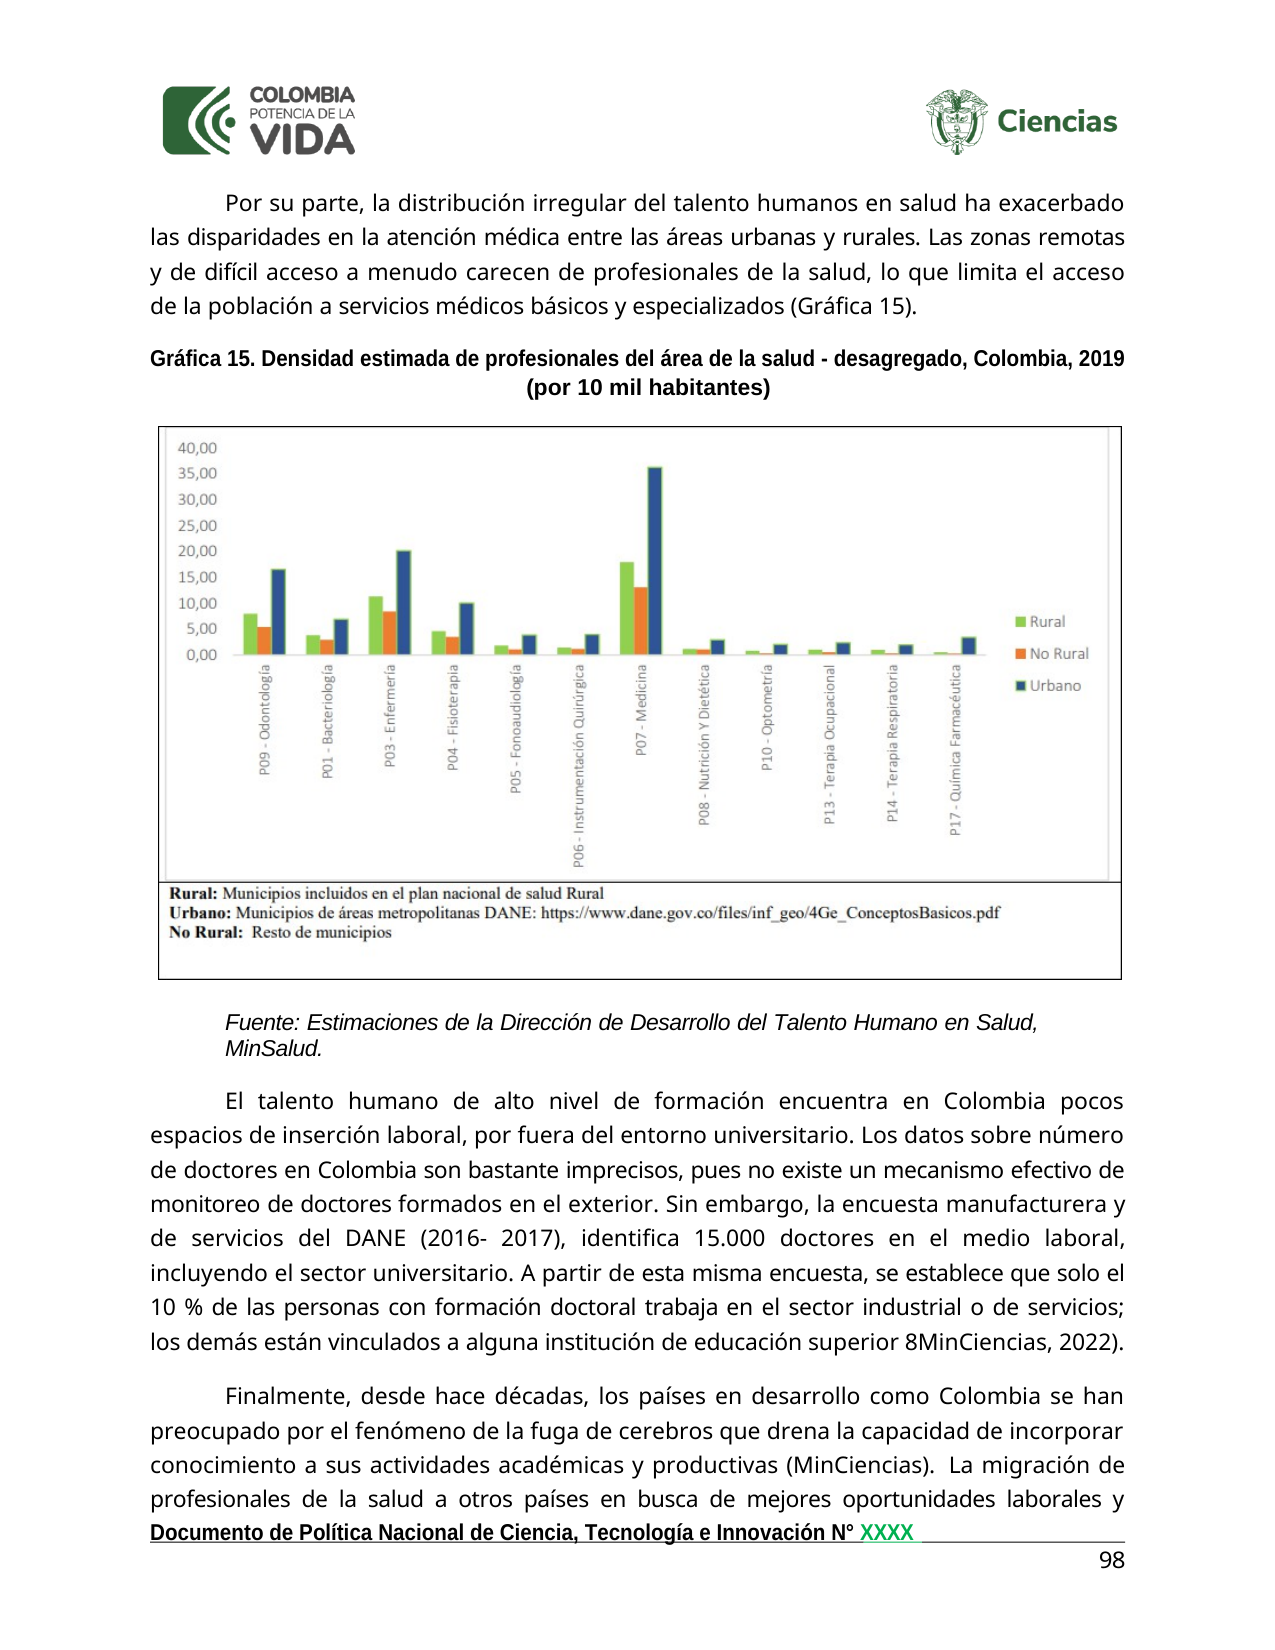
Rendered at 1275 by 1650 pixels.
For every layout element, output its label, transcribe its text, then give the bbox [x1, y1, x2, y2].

picture [150, 78, 366, 161]
picture [158, 426, 1122, 980]
subtitle Gráfica 15. Densidad estimada de profesionales del área de la salud - desagregado, Colombia, 2019 (por 10 mil habitantes) [150, 345, 1137, 400]
text El talento humano de alto nivel de formación encuentra en Colombia pocos espacios de inserción laboral, por fuera del entorno universitario. Los datos sobre número de doctores en Colombia son bastante imprecisos, pues no existe un mecanismo efectivo de monitoreo de doctores formados en el exterior. Sin embargo, la encuesta manufacturera y de servicios del DANE (2016- 2017), identifica 15.000 doctores en el medio laboral, incluyendo el sector universitario. A partir de esta misma encuesta, se establece que solo el 10 % de las personas con formación doctoral trabaja en el sector industrial o de servicios; los demás están vinculados a alguna institución de educación superior 8MinCiencias, 2022). [150, 1085, 1125, 1357]
text Por su parte, la distribución irregular del talento humanos en salud ha exacerbado las disparidades en la atención médica entre las áreas urbanas y rurales. Las zonas remotas y de difícil acceso a menudo carecen de profesionales de la salud, lo que limita el acceso de la población a servicios médicos básicos y especializados (Gráfica 15). [150, 187, 1125, 321]
picture [915, 81, 1125, 161]
text Fuente: Estimaciones de la Dirección de Desarrollo del Talento Humano en Salud, MinSalud. [225, 1008, 1137, 1061]
